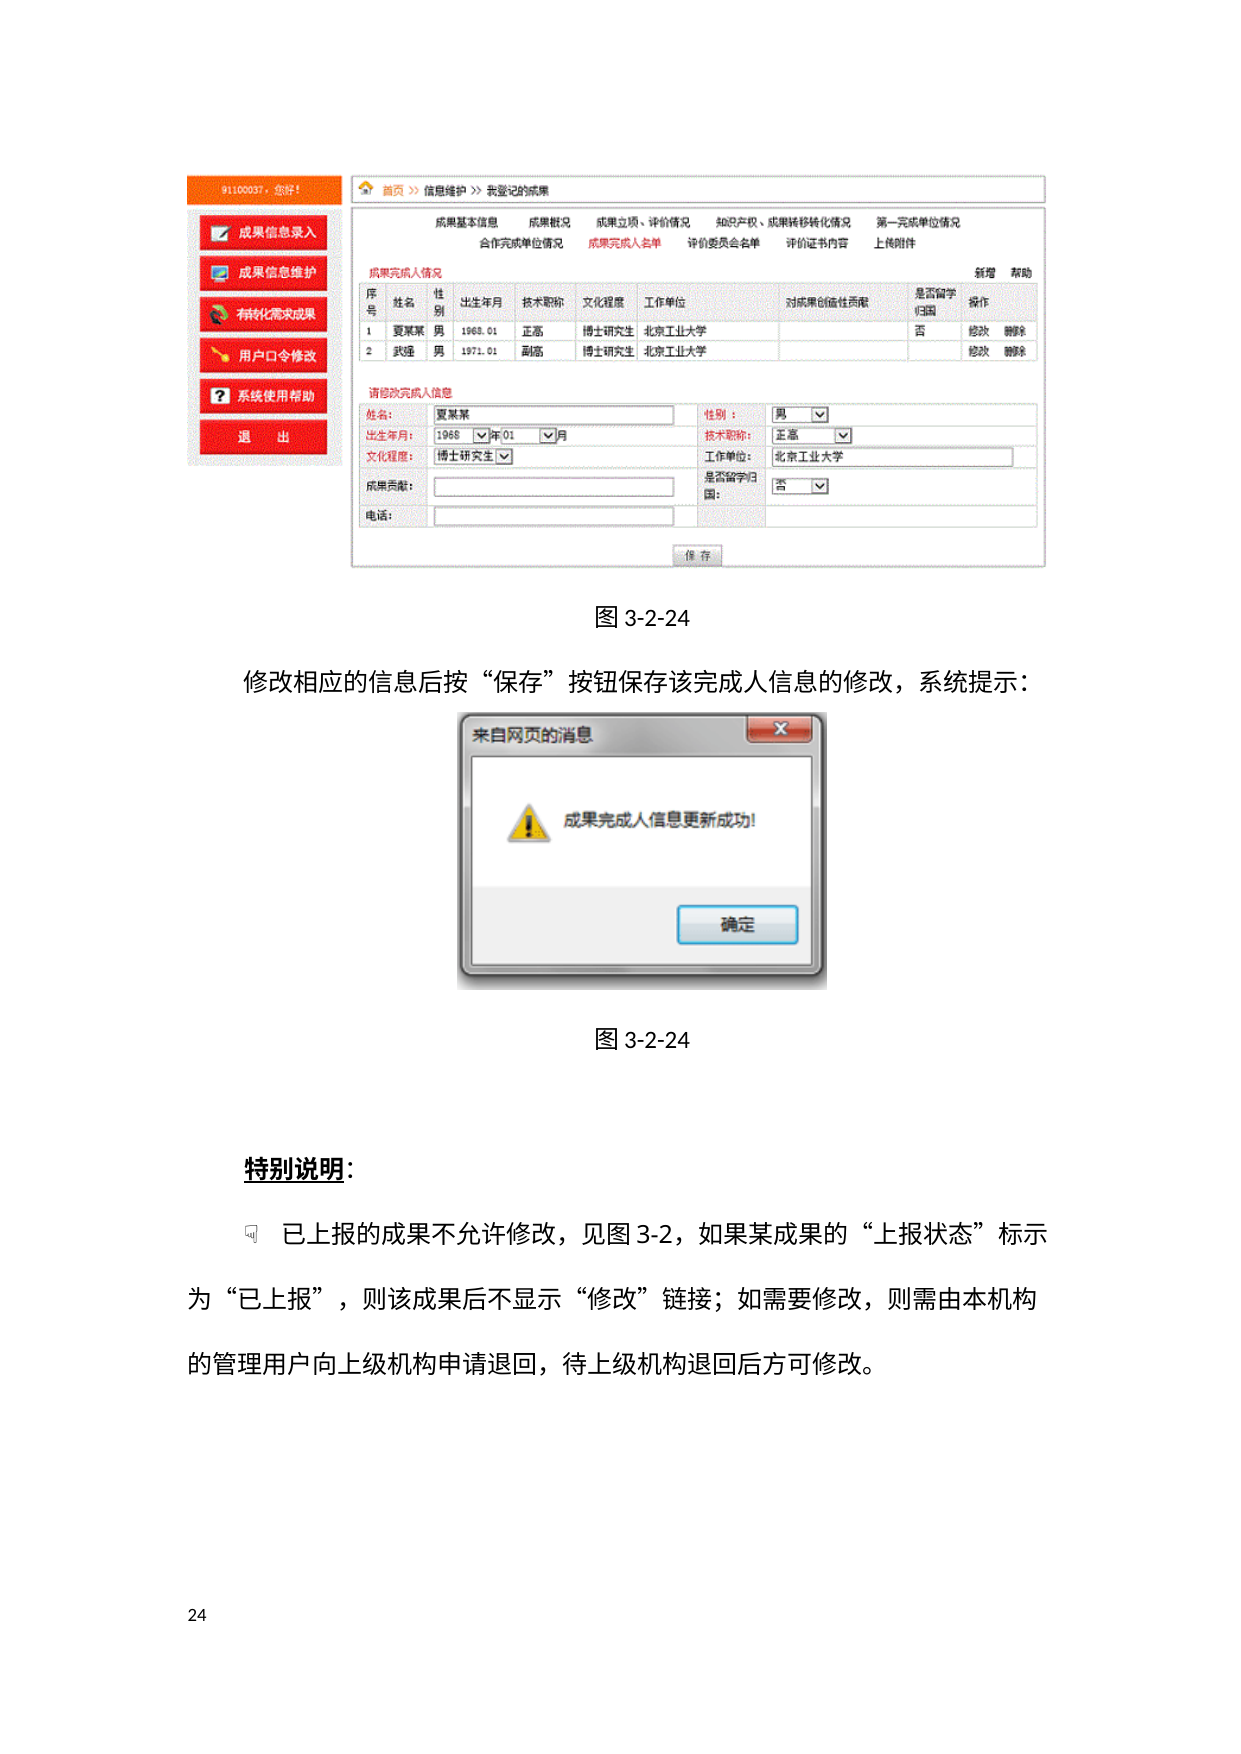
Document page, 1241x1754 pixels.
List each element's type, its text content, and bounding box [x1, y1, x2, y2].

text 图 [231, 583, 1053, 648]
list 特别说明： [188, 1135, 1053, 1200]
picture [187, 170, 1052, 573]
list 已上报的成果不允许修改，见图3-2，如果某成果的“上报状态”标示为“已上报”，则该成果后不显示“修改”链接；如需要修改，则需由本机构的管理用户向上级机构申请退回，待上级机构退回后方可修改。 [187, 1200, 1053, 1395]
list 修改相应的信息后按“保存”按钮保存该完成人信息的修改，系统提示： [188, 648, 1053, 713]
picture [457, 712, 827, 990]
text 图 [231, 1005, 1053, 1070]
